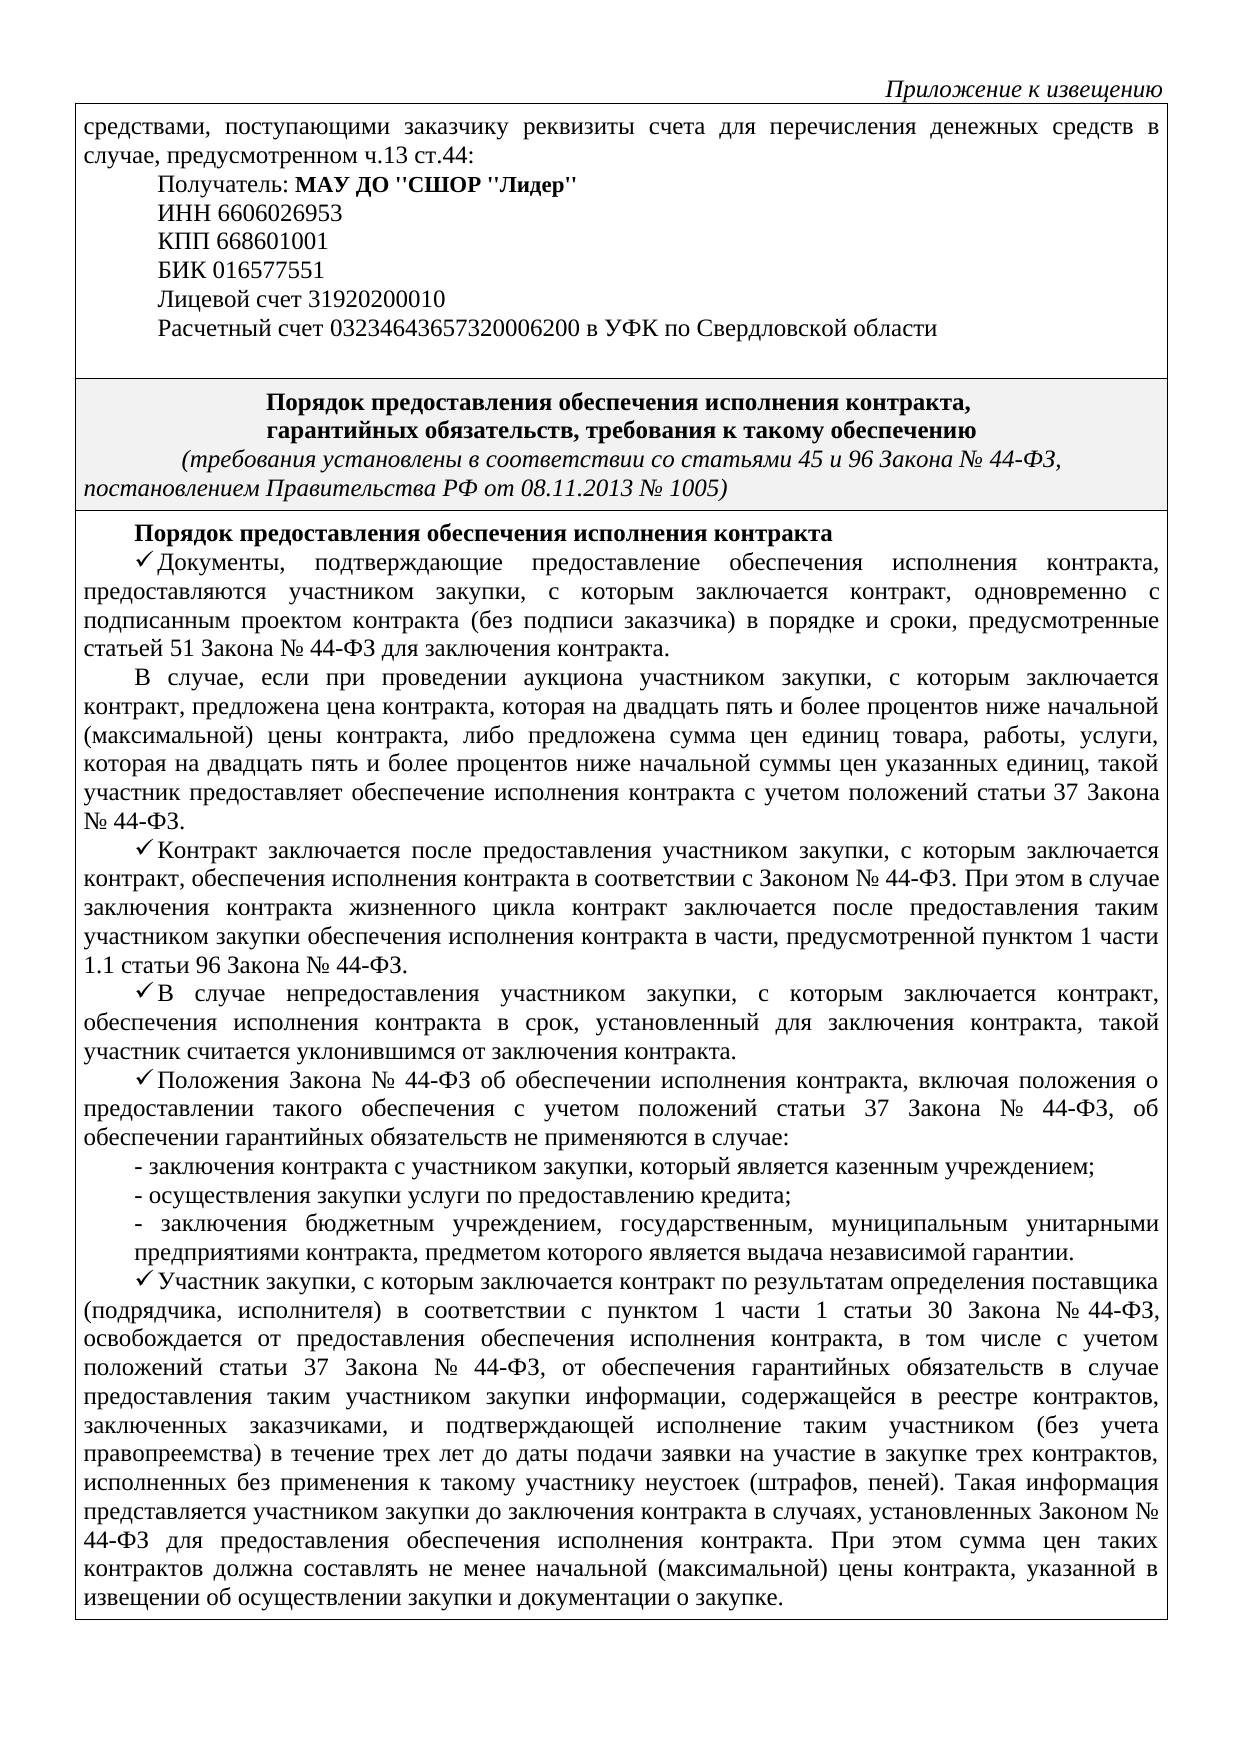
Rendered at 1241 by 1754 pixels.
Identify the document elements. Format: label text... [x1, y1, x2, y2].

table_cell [76, 104, 1167, 378]
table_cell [76, 511, 1167, 1619]
table_cell Порядок предоставления обеспечения исполнения контракта, гарантийных обязательств, требования к такому обеспечению (требования установлены в соответствии со статьями 45 и 96 Закона № 44-ФЗ, постановлением Правительства РФ от 08.11.2013 № 1005) [76, 379, 1167, 510]
